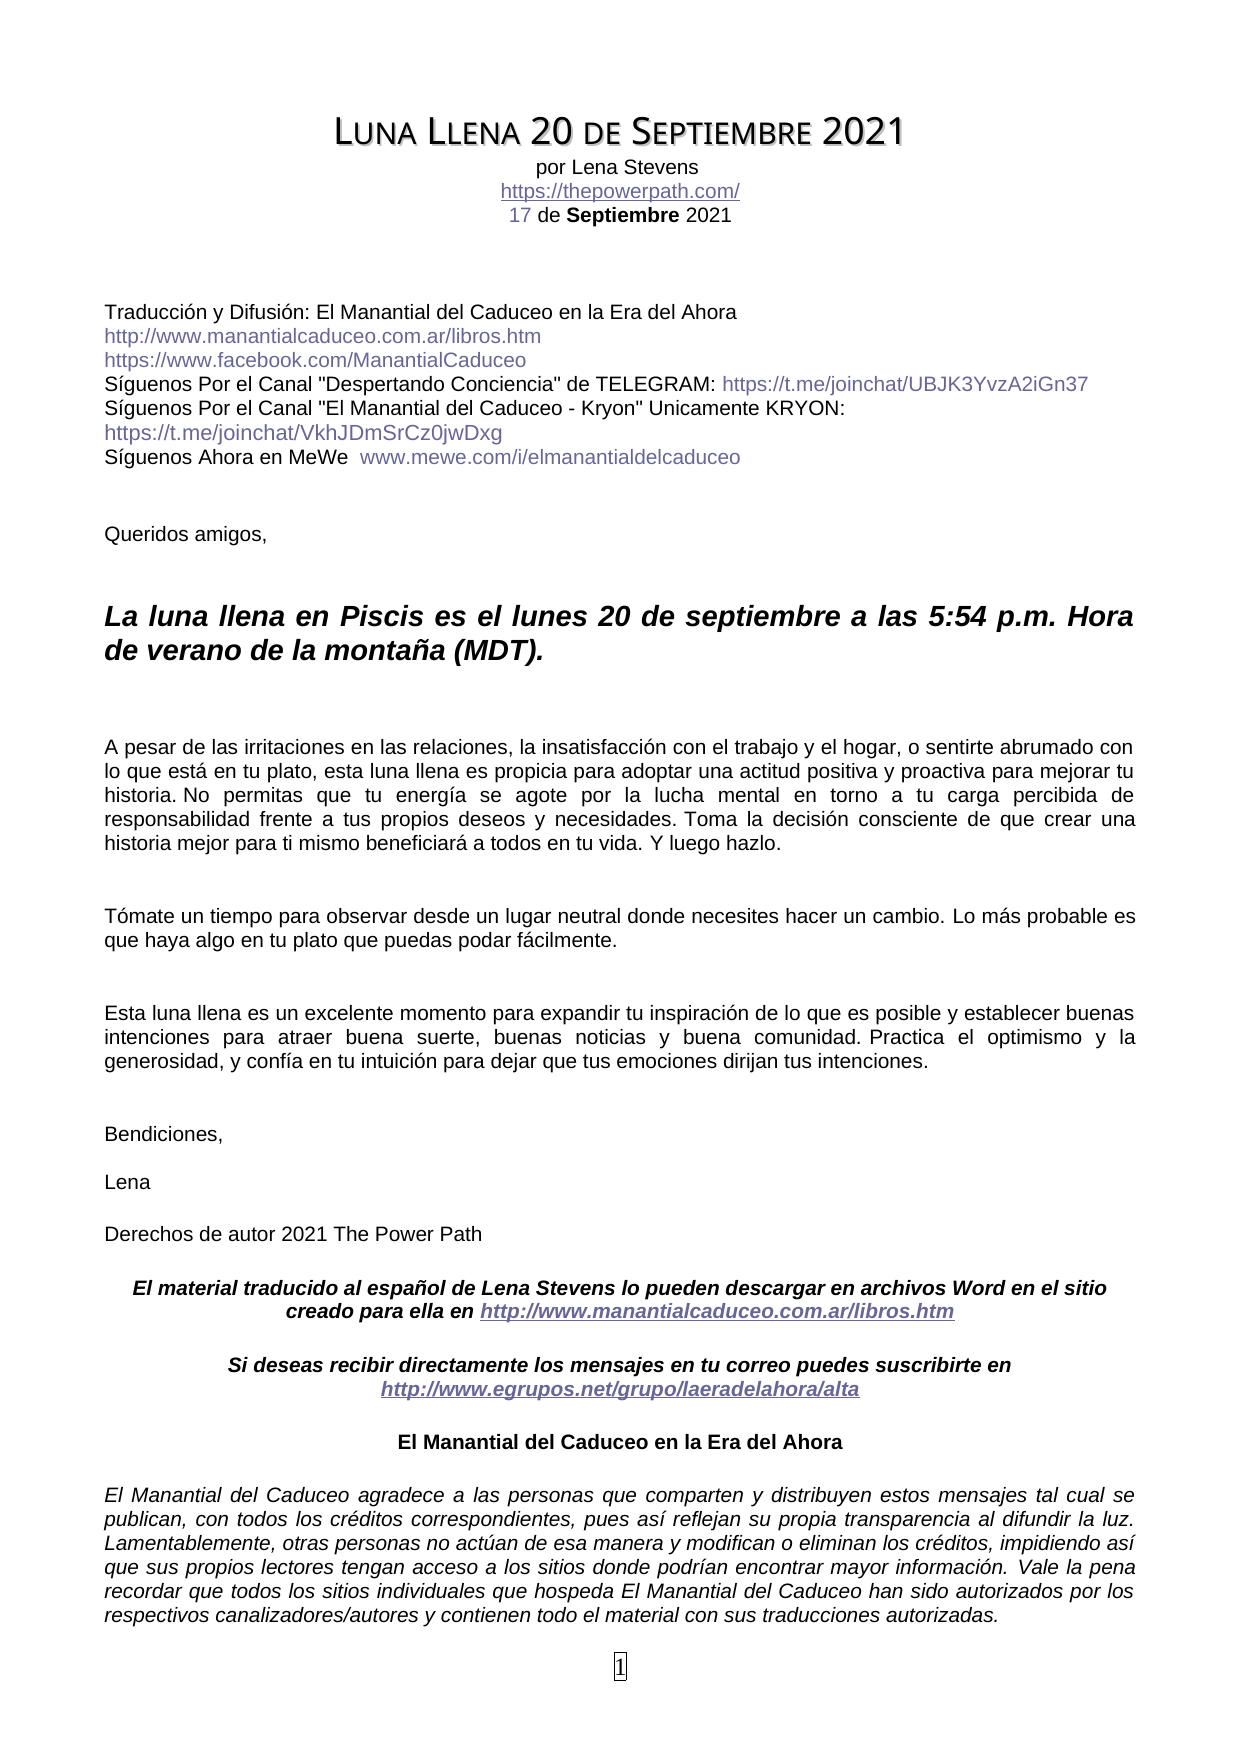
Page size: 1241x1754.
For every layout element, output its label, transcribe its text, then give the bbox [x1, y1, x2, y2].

text Luna Llena 20 de Septiembre 2021 por Lena Stevens https://thepowerpath.com/ 17 de Septiembre 2021 [104, 104, 1136, 227]
text Queridos amigos, [104, 522, 1136, 574]
text Derechos de autor 2021 The Power Path [104, 1193, 1136, 1246]
text Traducción y Difusión: El Manantial del Caduceo en la Era del Ahora http://www.manantialcaduceo.com.ar/libros.htm https://www.facebook.com/ManantialCaduceo Síguenos Por el Canal "Despertando Conciencia" de TELEGRAM: https://t.me/joinchat/UBJK3YvzA2iGn37 Síguenos Por el Canal "El Manantial del Caduceo - Kryon" Unicamente KRYON: https://t.me/joinchat/VkhJDmSrCz0jwDxg Síguenos Ahora en MeWe www.mewe.com/i/elmanantialdelcaduceo [104, 252, 1136, 522]
text Bendiciones, [104, 1098, 1136, 1146]
text A pesar de las irritaciones en las relaciones, la insatisfacción con el trabajo y el hogar, o sentirte abrumado con lo que está en tu plato, esta luna llena es propicia para adoptar una actitud positiva y proactiva para mejorar tu historia. No permitas que tu energía se agote por la lucha mental en torno a tu carga percibida de responsabilidad frente a tus propios deseos y necesidades. Toma la decisión consciente de que crear una historia mejor para ti mismo beneficiará a todos en tu vida. Y luego hazlo. [104, 735, 1136, 855]
text Lena [104, 1169, 1136, 1193]
text El Manantial del Caduceo agradece a las personas que comparten y distribuyen estos mensajes tal cual se publican, con todos los créditos correspondientes, pues así reflejan su propia transparencia al difundir la luz. Lamentablemente, otras personas no actúan de esa manera y modifican o eliminan los créditos, impidiendo así que sus propios lectores tengan acceso a los sitios donde podrían encontrar mayor información. Vale la pena recordar que todos los sitios individuales que hospeda El Manantial del Caduceo han sido autorizados por los respectivos canalizadores/autores y contienen todo el material con sus traducciones autorizadas. [104, 1483, 1136, 1626]
text El Manantial del Caduceo en la Era del Ahora [104, 1429, 1136, 1453]
text Si deseas recibir directamente los mensajes en tu correo puedes suscribirte en http://www.egrupos.net/grupo/laeradelahora/alta [104, 1352, 1136, 1400]
text Tómate un tiempo para observar desde un lugar neutral donde necesites hacer un cambio. Lo más probable es que haya algo en tu plato que puedas podar fácilmente. [104, 880, 1136, 952]
text Esta luna llena es un excelente momento para expandir tu inspiración de lo que es posible y establecer buenas intenciones para atraer buena suerte, buenas noticias y buena comunidad. Practica el optimismo y la generosidad, y confía en tu intuición para dejar que tus emociones dirijan tus intenciones. [104, 977, 1136, 1073]
text El material traducido al español de Lena Stevens lo pueden descargar en archivos Word en el sitio creado para ella en http://www.manantialcaduceo.com.ar/libros.htm [104, 1275, 1136, 1323]
subtitle La luna llena en Piscis es el lunes 20 de septiembre a las 5:54 p.m. Hora de verano de la montaña (MDT). [104, 599, 1136, 666]
